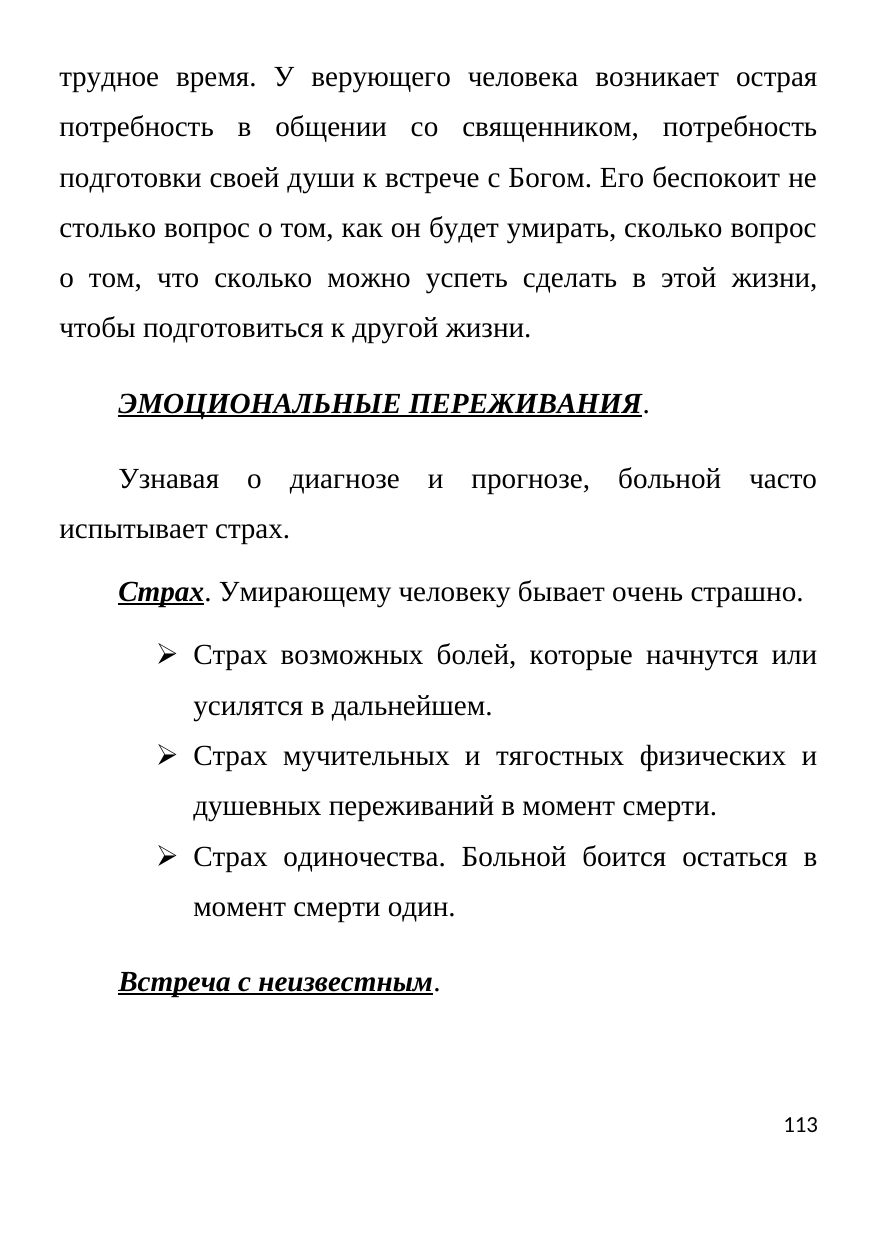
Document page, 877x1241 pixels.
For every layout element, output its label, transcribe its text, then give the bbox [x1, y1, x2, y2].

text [59, 59, 818, 344]
list Страх возможных болей, которые начнутся или усилятся в дальнейшем. [156, 637, 818, 721]
list Страх мучительных и тягостных физических и душевных переживаний в момент смерти. [156, 738, 818, 822]
text Страх. Умирающему человеку бывает очень страшно. [59, 574, 818, 608]
text Встреча с неизвестным. [59, 964, 818, 998]
text Узнавая о диагнозе и прогнозе, больной часто испытывает страх. [59, 461, 818, 545]
text ЭМОЦИОНАЛЬНЫЕ ПЕРЕЖИВАНИЯ. [59, 386, 818, 419]
list Страх одиночества. Больной боится остаться в момент смерти один. [156, 839, 818, 923]
